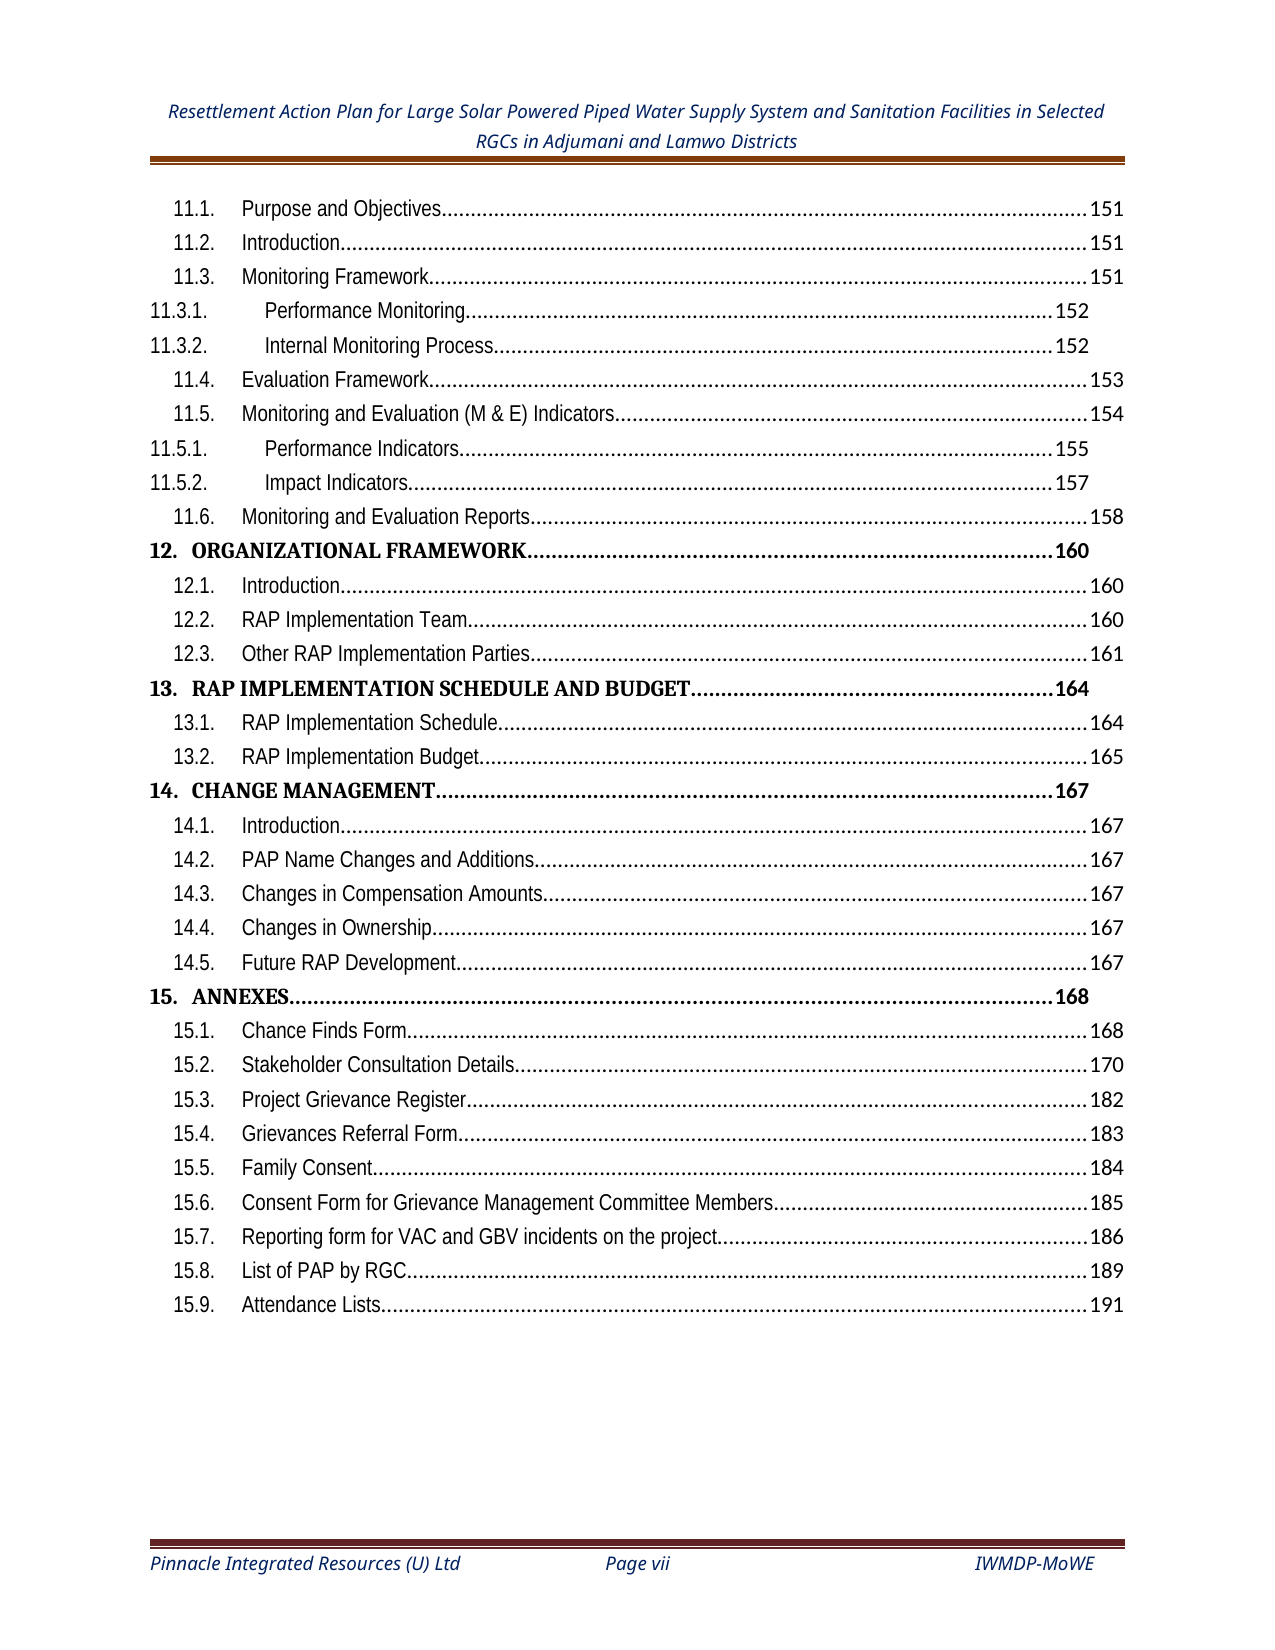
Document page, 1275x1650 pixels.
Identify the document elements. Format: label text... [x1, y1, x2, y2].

text 12.2. RAP Implementation Team 160 [173, 605, 1125, 633]
text 15.2. Stakeholder Consultation Details 170 [173, 1051, 1125, 1079]
text 11.4. Evaluation Framework 153 [173, 365, 1125, 393]
text 15.1. Chance Finds Form 168 [173, 1016, 1125, 1044]
text 12.3. Other RAP Implementation Parties 161 [173, 639, 1125, 667]
text 11.3.2. Internal Monitoring Process 152 [150, 331, 1125, 359]
text 15.7. Reporting form for VAC and GBV incidents on the project 186 [173, 1222, 1125, 1250]
text 11.6. Monitoring and Evaluation Reports 158 [173, 502, 1125, 530]
text 14.1. Introduction 167 [173, 811, 1125, 839]
text 14.3. Changes in Compensation Amounts 167 [173, 879, 1125, 907]
text 11.5.1. Performance Indicators 155 [150, 434, 1125, 462]
text 11.1. Purpose and Objectives 151 [173, 194, 1125, 222]
text 15. ANNEXES 168 [150, 982, 1125, 1010]
text 14.4. Changes in Ownership 167 [173, 913, 1125, 942]
text 15.6. Consent Form for Grievance Management Committee Members 185 [173, 1188, 1125, 1216]
text 11.3. Monitoring Framework 151 [173, 262, 1125, 290]
text 15.9. Attendance Lists 191 [173, 1291, 1125, 1318]
text 15.3. Project Grievance Register 182 [173, 1085, 1125, 1113]
text 11.3.1. Performance Monitoring 152 [150, 297, 1125, 325]
text 15.5. Family Consent 184 [173, 1153, 1125, 1181]
text 15.4. Grievances Referral Form 183 [173, 1119, 1125, 1147]
text 11.5. Monitoring and Evaluation (M & E) Indicators 154 [173, 399, 1125, 427]
text 14.5. Future RAP Development 167 [173, 948, 1125, 976]
text 13.2. RAP Implementation Budget 165 [173, 742, 1125, 770]
text 15.8. List of PAP by RGC 189 [173, 1256, 1125, 1284]
text 12. ORGANIZATIONAL FRAMEWORK 160 [150, 537, 1125, 564]
text 13.1. RAP Implementation Schedule 164 [173, 708, 1125, 736]
text 13. RAP IMPLEMENTATION SCHEDULE AND BUDGET 164 [150, 674, 1125, 702]
text 14.2. PAP Name Changes and Additions 167 [173, 845, 1125, 873]
text 12.1. Introduction 160 [173, 571, 1125, 599]
text 14. CHANGE MANAGEMENT 167 [150, 776, 1125, 804]
text 11.5.2. Impact Indicators 157 [150, 468, 1125, 496]
text 11.2. Introduction 151 [173, 228, 1125, 256]
